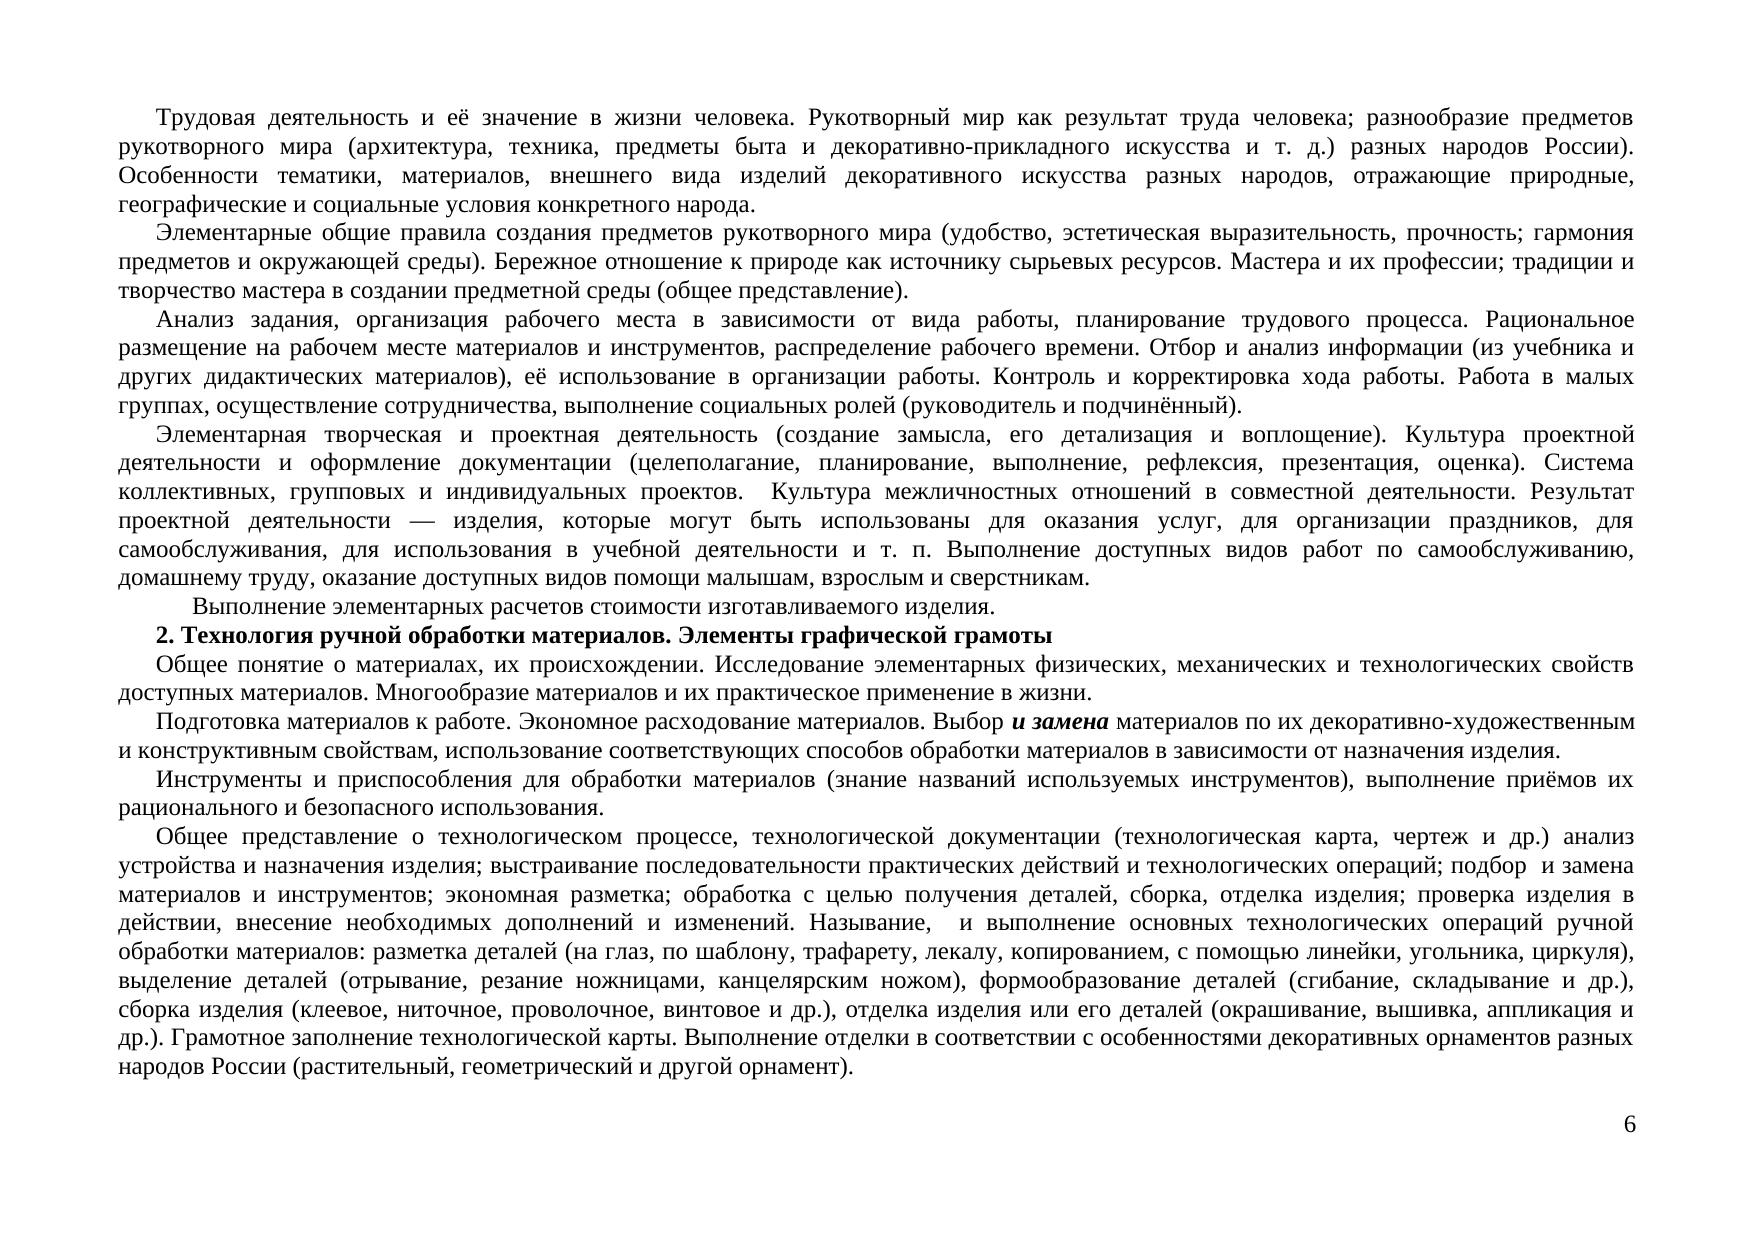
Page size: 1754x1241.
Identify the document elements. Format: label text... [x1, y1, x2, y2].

text Выполнение элементарных расчетов стоимости изготавливаемого изделия. [118, 591, 1636, 620]
text Инструменты и приспособления для обработки материалов (знание названий используемых инструментов), выполнение приёмов их рационального и безопасного использования. [118, 764, 1636, 821]
text Общее представление о технологическом процессе, технологической документации (технологическая карта, чертеж и др.) анализ устройства и назначения изделия; выстраивание последовательности практических действий и технологических операций; подбор и замена материалов и инструментов; экономная разметка; обработка с целью получения деталей, сборка, отделка изделия; проверка изделия в действии, внесение необходимых дополнений и изменений. Называние, и выполнение основных технологических операций ручной обработки материалов: разметка деталей (на глаз, по шаблону, трафарету, лекалу, копированием, с помощью линейки, угольника, циркуля), выделение деталей (отрывание, резание ножницами, канцелярским ножом), формообразование деталей (сгибание, складывание и др.), сборка изделия (клеевое, ниточное, проволочное, винтовое и др.), отделка изделия или его деталей (окрашивание, вышивка, аппликация и др.). Грамотное заполнение технологической карты. Выполнение отделки в соответствии с особенностями декоративных орнаментов разных народов России (растительный, геометрический и другой орнамент). [118, 821, 1636, 1080]
text Общее понятие о материалах, их происхождении. Исследование элементарных физических, механических и технологических свойств доступных материалов. Многообразие материалов и их практическое применение в жизни. [118, 649, 1636, 706]
text Элементарная творческая и проектная деятельность (создание замысла, его детализация и воплощение). Культура проектной деятельности и оформление документации (целеполагание, планирование, выполнение, рефлексия, презентация, оценка). Система коллективных, групповых и индивидуальных проектов. Культура межличностных отношений в совместной деятельности. Результат проектной деятельности — изделия, которые могут быть использованы для оказания услуг, для организации праздников, для самообслуживания, для использования в учебной деятельности и т. п. Выполнение доступных видов работ по самообслуживанию, домашнему труду, оказание доступных видов помощи малышам, взрослым и сверстникам. [118, 419, 1636, 591]
text Подготовка материалов к работе. Экономное расходование материалов. Выбор и замена материалов по их декоративно-художественным и конструктивным свойствам, использование соответствующих способов обработки материалов в зависимости от назначения изделия. [118, 706, 1636, 764]
text 2. Технология ручной обработки материалов. Элементы графической грамоты [118, 620, 1636, 649]
text Анализ задания, организация рабочего места в зависимости от вида работы, планирование трудового процесса. Рациональное размещение на рабочем месте материалов и инструментов, распределение рабочего времени. Отбор и анализ информации (из учебника и других дидактических материалов), её использование в организации работы. Контроль и корректировка хода работы. Работа в малых группах, осуществление сотрудничества, выполнение социальных ролей (руководитель и подчинённый). [118, 304, 1636, 419]
text Трудовая деятельность и её значение в жизни человека. Рукотворный мир как результат труда человека; разнообразие предметов рукотворного мира (архитектура, техника, предметы быта и декоративно-прикладного искусства и т. д.) разных народов России). Особенности тематики, материалов, внешнего вида изделий декоративного искусства разных народов, отражающие природные, географические и социальные условия конкретного народа. [118, 102, 1636, 217]
text Элементарные общие правила создания предметов рукотворного мира (удобство, эстетическая выразительность, прочность; гармония предметов и окружающей среды). Бережное отношение к природе как источнику сырьевых ресурсов. Мастера и их профессии; традиции и творчество мастера в создании предметной среды (общее представление). [118, 217, 1636, 304]
